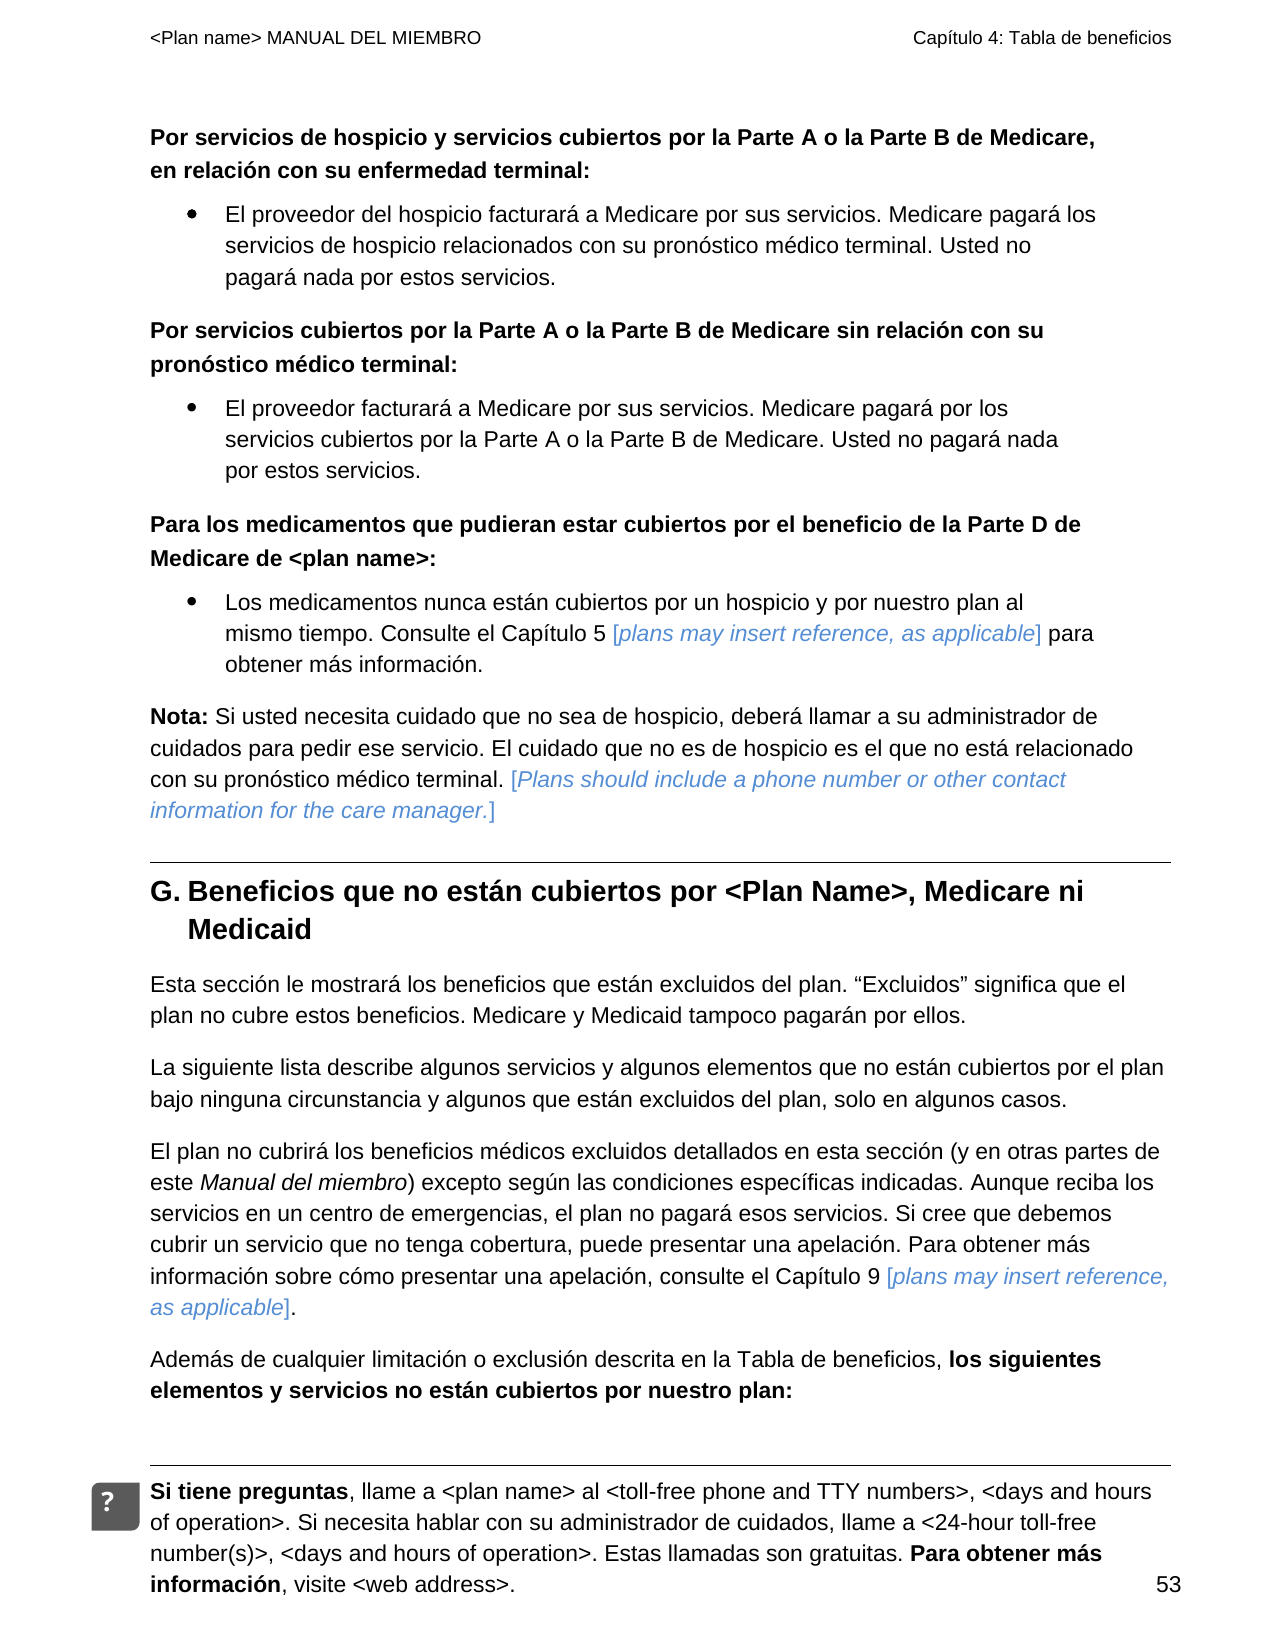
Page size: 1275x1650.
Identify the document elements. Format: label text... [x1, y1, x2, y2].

list El proveedor facturará a Medicare por sus servicios. Medicare pagará por los servicios cubiertos por la Parte A o la Parte B de Medicare. Usted no pagará nada por estos servicios. [187, 391, 1096, 485]
text El plan no cubrirá los beneficios médicos excluidos detallados en esta sección (y en otras partes de este Manual del miembro) excepto según las condiciones específicas indicadas. Aunque reciba los servicios en un centro de emergencias, el plan no pagará esos servicios. Si cree que debemos cubrir un servicio que no tenga cobertura, puede presentar una apelación. Para obtener más información sobre cómo presentar una apelación, consulte el Capítulo 9 [plans may insert reference, as applicable]. [150, 1134, 1171, 1322]
text Nota: Si usted necesita cuidado que no sea de hospicio, deberá llamar a su administrador de cuidados para pedir ese servicio. El cuidado que no es de hospicio es el que no está relacionado con su pronóstico médico terminal. [Plans should include a phone number or other contact information for the care manager.] [150, 700, 1171, 825]
text Esta sección le mostrará los beneficios que están excluidos del plan. “Excluidos” significa que el plan no cubre estos beneficios. Medicare y Medicaid tampoco pagarán por ellos. [150, 967, 1171, 1030]
text La siguiente lista describe algunos servicios y algunos elementos que no están cubiertos por el plan bajo ninguna circunstancia y algunos que están excluidos del plan, solo en algunos casos. [150, 1051, 1171, 1113]
subtitle Beneficios que no están cubiertos por <Plan Name>, Medicare ni Medicaid [150, 863, 1171, 947]
text Por servicios de hospicio y servicios cubiertos por la Parte A o la Parte B de Medicare, en relación con su enfermedad terminal: [150, 118, 1096, 185]
text Por servicios cubiertos por la Parte A o la Parte B de Medicare sin relación con su pronóstico médico terminal: [150, 312, 1096, 379]
text Para los medicamentos que pudieran estar cubiertos por el beneficio de la Parte D de Medicare de <plan name>: [150, 506, 1096, 573]
text Además de cualquier limitación o exclusión descrita en la Tabla de beneficios, los siguientes elementos y servicios no están cubiertos por nuestro plan: [150, 1342, 1171, 1405]
list Los medicamentos nunca están cubiertos por un hospicio y por nuestro plan al mismo tiempo. Consulte el Capítulo 5 [plans may insert reference, as applicable] para obtener más información. [187, 585, 1096, 679]
list El proveedor del hospicio facturará a Medicare por sus servicios. Medicare pagará los servicios de hospicio relacionados con su pronóstico médico terminal. Usted no pagará nada por estos servicios. [187, 198, 1096, 291]
